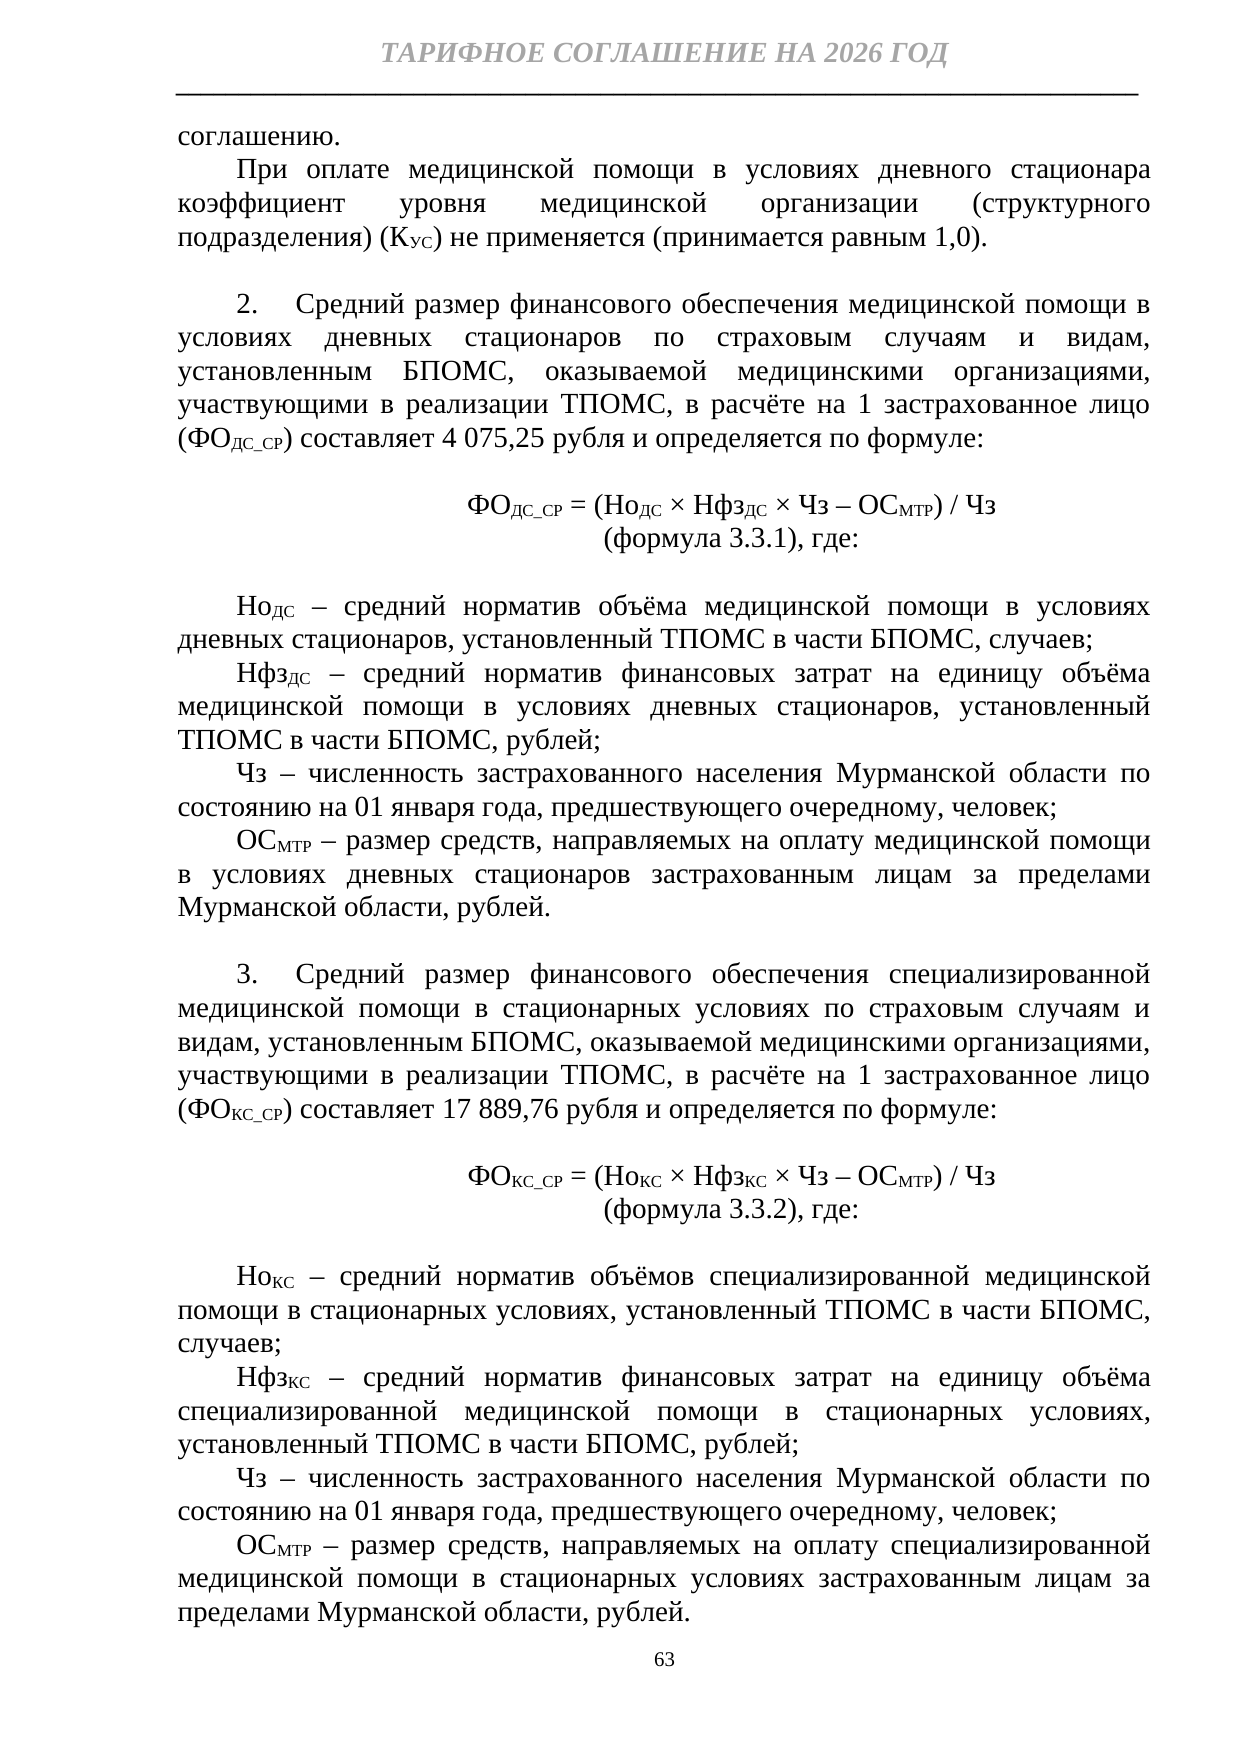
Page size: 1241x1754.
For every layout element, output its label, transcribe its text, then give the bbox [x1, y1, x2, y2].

text Чз – численность застрахованного населения Мурманской области по состоянию на 01 января года, предшествующего очередному, человек; [177, 755, 1152, 822]
text НоДС – средний норматив объёма медицинской помощи в условиях дневных стационаров, установленный ТПОМС в части БПОМС, случаев; [177, 588, 1152, 655]
list Средний размер финансового обеспечения специализированной медицинской помощи в стационарных условиях по страховым случаям и видам, установленным БПОМС, оказываемой медицинскими организациями, участвующими в реализации ТПОМС, в расчёте на 1 застрахованное лицо (ФОКС_СР) составляет 17 889,76 рубля и определяется по формуле: [177, 957, 1152, 1124]
text При оплате медицинской помощи в условиях дневного стационара коэффициент уровня медицинской организации (структурного подразделения) (КУС) не применяется (принимается равным 1,0). [177, 152, 1152, 252]
list (формула 3.3.1), где: [236, 521, 1152, 554]
text ОСМТР – размер средств, направляемых на оплату специализированной медицинской помощи в стационарных условиях застрахованным лицам за пределами Мурманской области, рублей. [177, 1527, 1152, 1627]
text НфзДС – средний норматив финансовых затрат на единицу объёма медицинской помощи в условиях дневных стационаров, установленный ТПОМС в части БПОМС, рублей; [177, 655, 1152, 755]
list ФОДС_СР = (НоДС × НфзДС × Чз – ОСМТР) / Чз [236, 487, 1152, 521]
list (формула 3.3.2), где: [236, 1191, 1152, 1225]
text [177, 118, 1152, 152]
text ОСМТР – размер средств, направляемых на оплату медицинской помощи в условиях дневных стационаров застрахованным лицам за пределами Мурманской области, рублей. [177, 822, 1152, 923]
list ФОКС_СР = (НоКС × НфзКС × Чз – ОСМТР) / Чз [236, 1158, 1152, 1191]
text Чз – численность застрахованного населения Мурманской области по состоянию на 01 января года, предшествующего очередному, человек; [177, 1460, 1152, 1527]
text НфзКС – средний норматив финансовых затрат на единицу объёма специализированной медицинской помощи в стационарных условиях, установленный ТПОМС в части БПОМС, рублей; [177, 1359, 1152, 1460]
list Средний размер финансового обеспечения медицинской помощи в условиях дневных стационаров по страховым случаям и видам, установленным БПОМС, оказываемой медицинскими организациями, участвующими в реализации ТПОМС, в расчёте на 1 застрахованное лицо (ФОДС_СР) составляет 4 075,25 рубля и определяется по формуле: [177, 286, 1152, 453]
text НоКС – средний норматив объёмов специализированной медицинской помощи в стационарных условиях, установленный ТПОМС в части БПОМС, случаев; [177, 1258, 1152, 1359]
